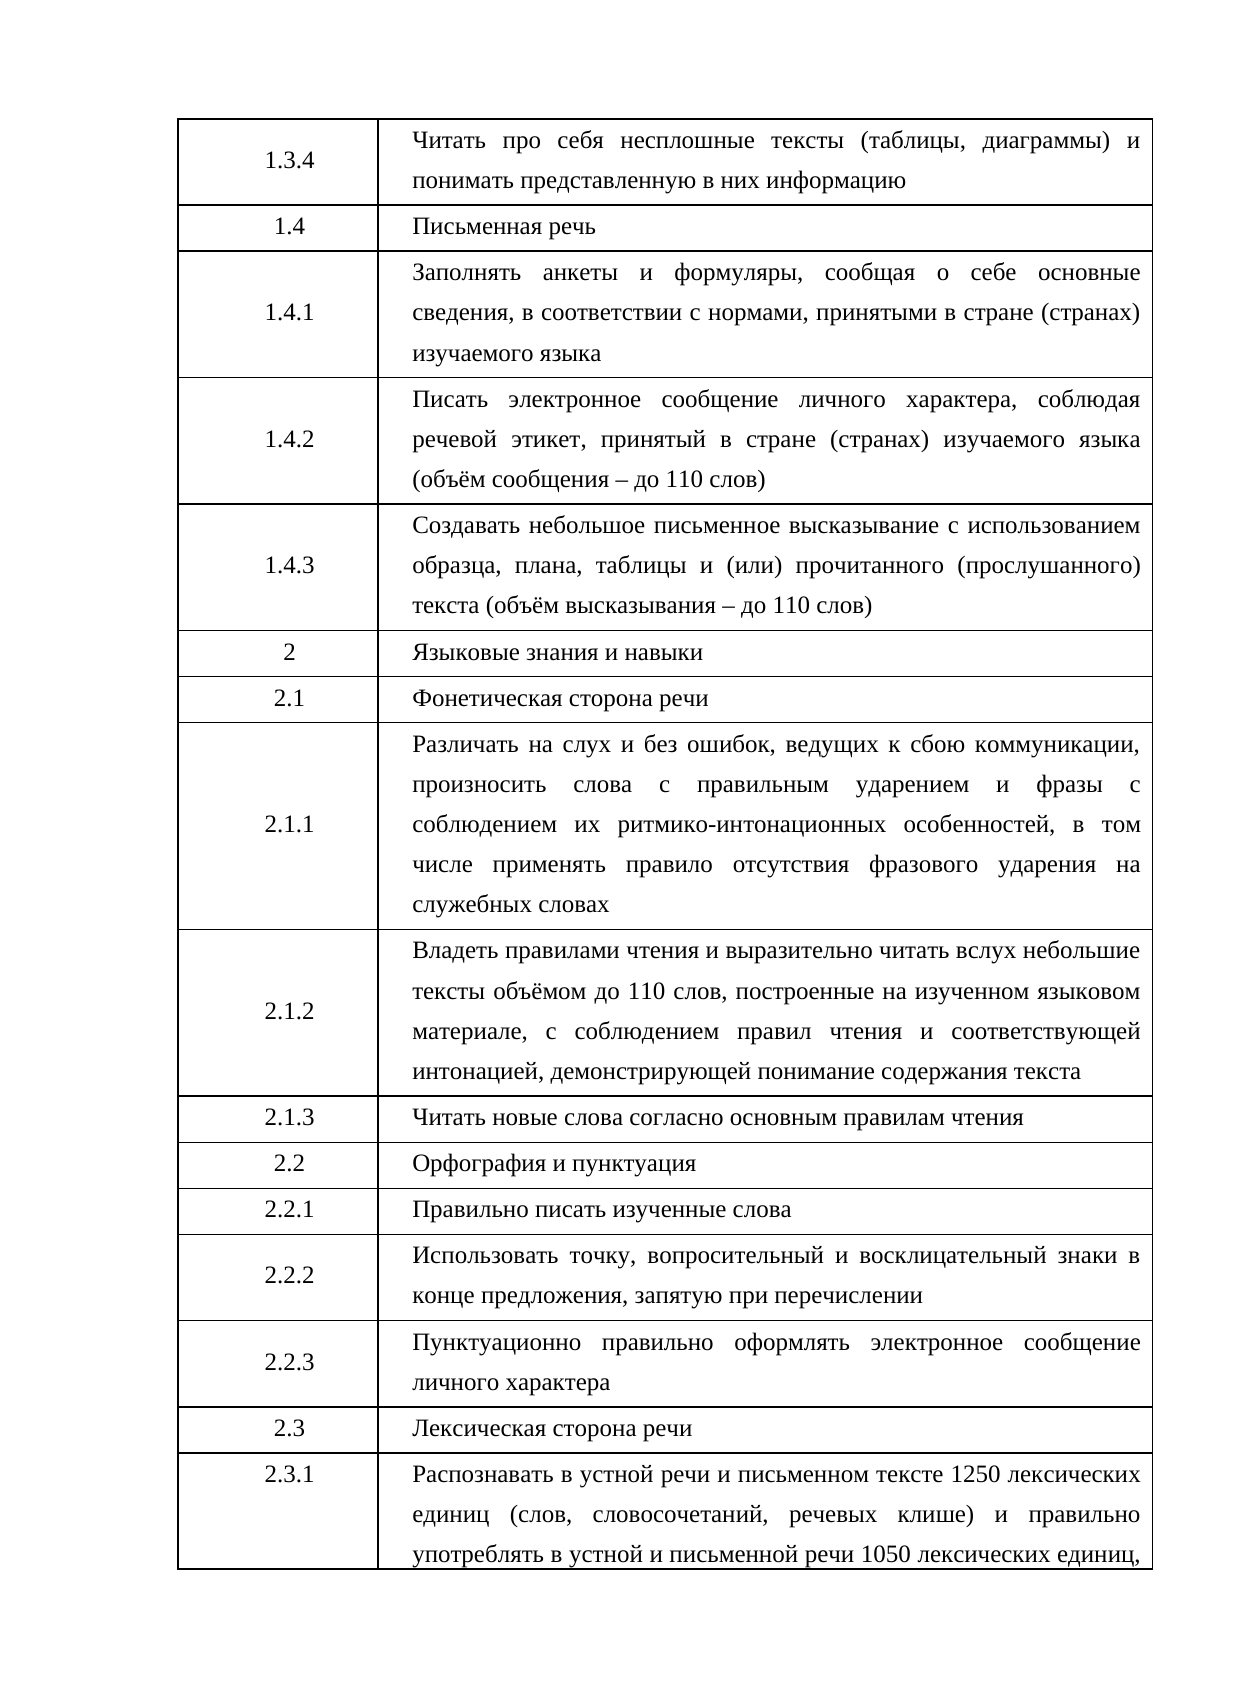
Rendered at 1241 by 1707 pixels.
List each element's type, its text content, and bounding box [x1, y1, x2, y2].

table_cell Использовать точку, вопросительный и восклицательный знаки в конце предложения, запятую при перечислении [379, 1235, 1152, 1320]
table_cell 2 [179, 631, 377, 676]
table_cell Владеть правилами чтения и выразительно читать вслух небольшие тексты объёмом до 110 слов, построенные на изученном языковом материале, с соблюдением правил чтения и соответствующей интонацией, демонстрирующей понимание содержания текста [379, 930, 1152, 1095]
table_cell 2.2.2 [179, 1235, 377, 1320]
table_cell Пунктуационно правильно оформлять электронное сообщение личного характера [379, 1321, 1152, 1406]
table_cell Фонетическая сторона речи [379, 677, 1152, 722]
table_cell Правильно писать изученные слова [379, 1189, 1152, 1233]
table_cell Писать электронное сообщение личного характера, соблюдая речевой этикет, принятый в стране (странах) изучаемого языка (объём сообщения – до 110 слов) [379, 378, 1152, 503]
table_cell 2.3.1 [179, 1454, 377, 1568]
table_cell Лексическая сторона речи [379, 1408, 1152, 1452]
table_cell Орфография и пунктуация [379, 1143, 1152, 1187]
table_cell 1.4.2 [179, 378, 377, 503]
table_cell 2.1.3 [179, 1097, 377, 1141]
table_cell 2.2 [179, 1143, 377, 1187]
table_cell 1.3.4 [179, 120, 377, 204]
table_cell 2.2.3 [179, 1321, 377, 1406]
table_cell 2.1.1 [179, 723, 377, 929]
table_cell Читать про себя несплошные тексты (таблицы, диаграммы) и понимать представленную в них информацию [379, 120, 1152, 204]
table_cell 2.3 [179, 1408, 377, 1452]
table_cell Различать на слух и без ошибок, ведущих к сбою коммуникации, произносить слова с правильным ударением и фразы с соблюдением их ритмико-интонационных особенностей, в том числе применять правило отсутствия фразового ударения на служебных словах [379, 723, 1152, 929]
table_cell 2.2.1 [179, 1189, 377, 1233]
table_cell 2.1 [179, 677, 377, 722]
table_cell 1.4.1 [179, 252, 377, 377]
table_cell 1.4 [179, 206, 377, 250]
table_cell 1.4.3 [179, 505, 377, 630]
table_cell Создавать небольшое письменное высказывание с использованием образца, плана, таблицы и (или) прочитанного (прослушанного) текста (объём высказывания – до 110 слов) [379, 505, 1152, 630]
table_cell 2.1.2 [179, 930, 377, 1095]
table_cell Языковые знания и навыки [379, 631, 1152, 676]
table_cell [379, 1454, 1152, 1568]
table_cell Письменная речь [379, 206, 1152, 250]
table_cell Заполнять анкеты и формуляры, сообщая о себе основные сведения, в соответствии с нормами, принятыми в стране (странах) изучаемого языка [379, 252, 1152, 377]
table_cell Читать новые слова согласно основным правилам чтения [379, 1097, 1152, 1141]
